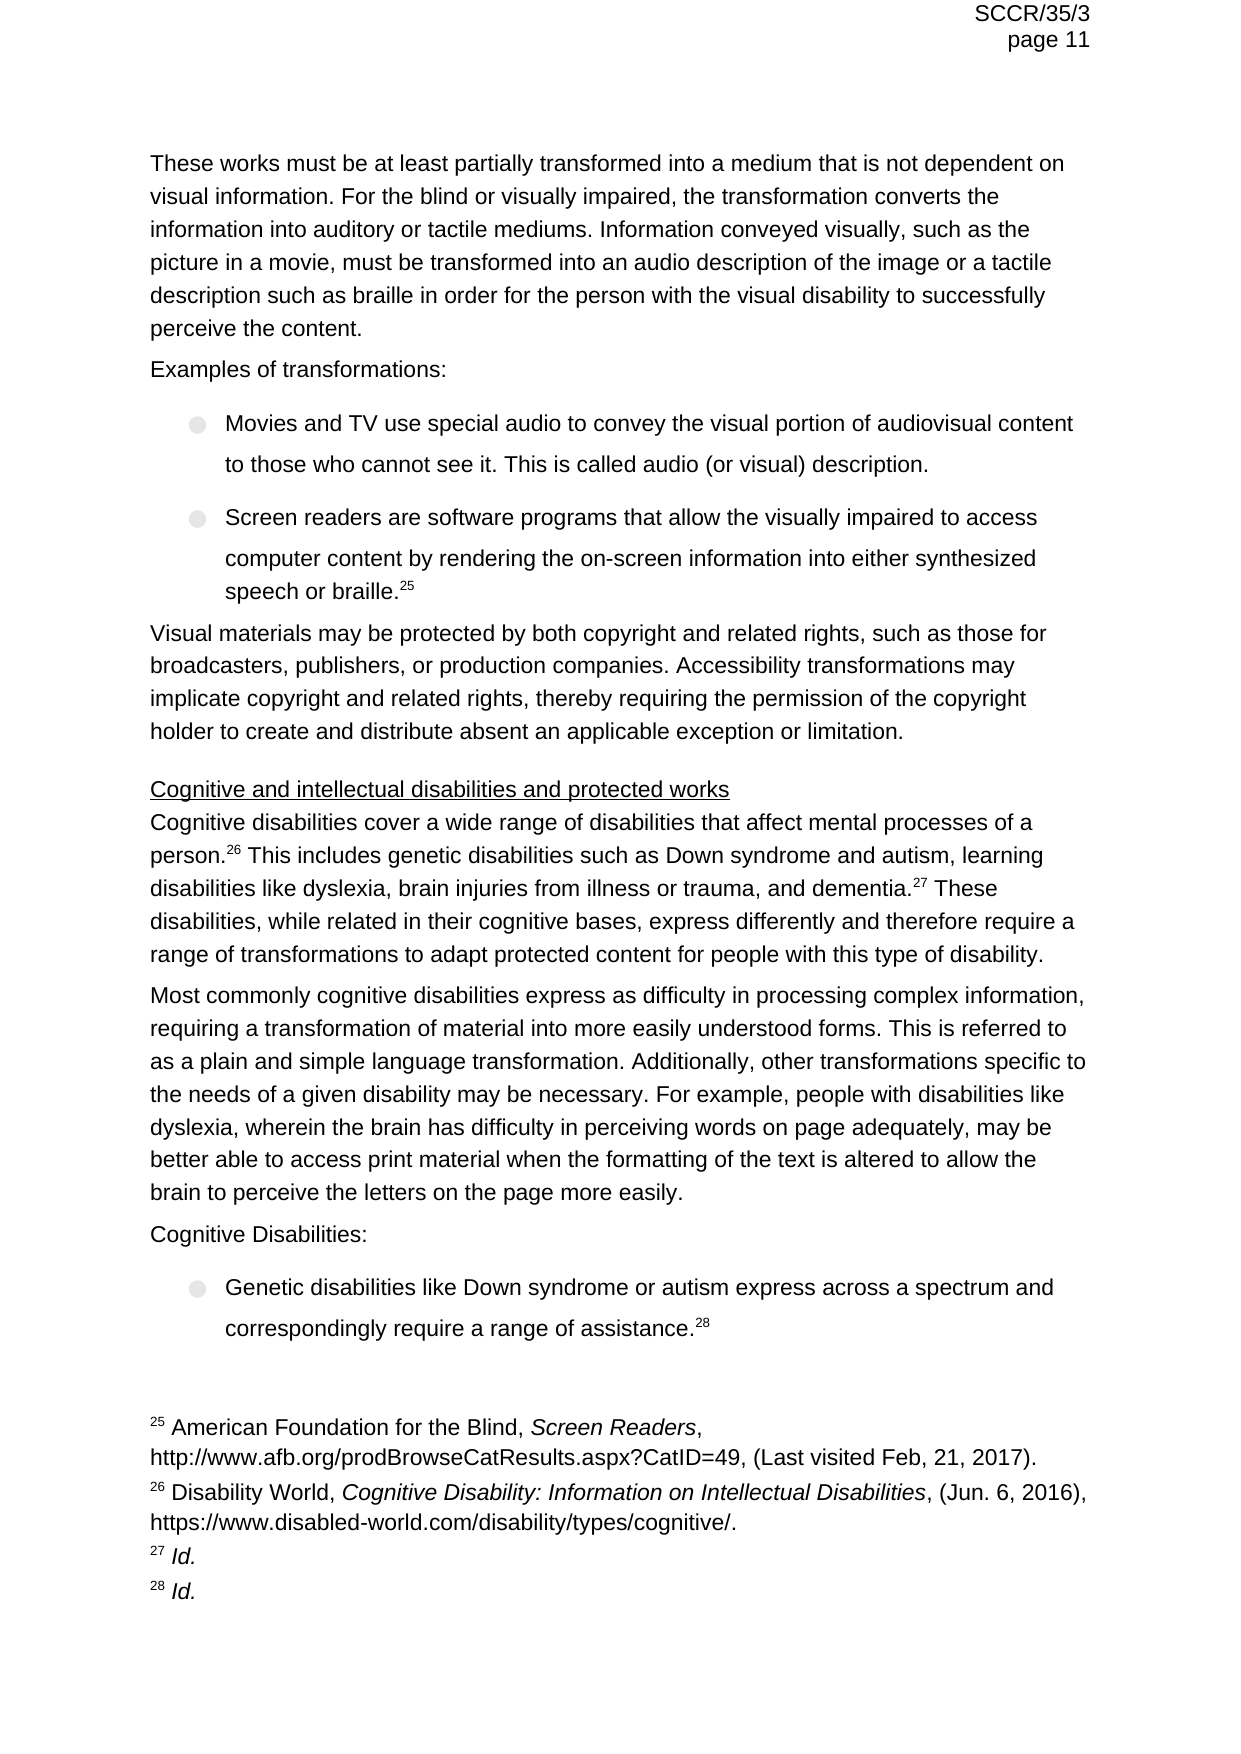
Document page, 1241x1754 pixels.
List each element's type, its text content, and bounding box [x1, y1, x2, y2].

list Screen readers are software programs that allow the visually impaired to access computer content by rendering the on-screen information into either synthesized speech or braille. [187, 492, 1090, 605]
text These works must be at least partially transformed into a medium that is not dependent on visual information. For the blind or visually impaired, the transformation converts the information into auditory or tactile mediums. Information conveyed visually, such as the picture in a movie, must be transformed into an audio description of the image or a tactile description such as braille in order for the person with the visual disability to successfully perceive the content. [150, 150, 1090, 341]
text Cognitive disabilities cover a wide range of disabilities that affect mental processes of a person. This includes genetic disabilities such as Down syndrome and autism, learning disabilities like dyslexia, brain injuries from illness or trauma, and dementia. These disabilities, while related in their cognitive bases, express differently and therefore require a range of transformations to adapt protected content for people with this type of disability. [150, 809, 1090, 967]
list Genetic disabilities like Down syndrome or autism express across a spectrum and correspondingly require a range of assistance. [187, 1262, 1090, 1342]
text Visual materials may be protected by both copyright and related rights, such as those for broadcasters, publishers, or production companies. Accessibility transformations may implicate copyright and related rights, thereby requiring the permission of the copyright holder to create and distribute absent an applicable exception or limitation. [150, 619, 1090, 745]
list Movies and TV use special audio to convey the visual portion of audiovisual content to those who cannot see it. This is called audio (or visual) description. [187, 397, 1090, 477]
text Cognitive Disabilities: [150, 1221, 1090, 1247]
text Most commonly cognitive disabilities express as difficulty in processing complex information, requiring a transformation of material into more easily understood forms. This is referred to as a plain and simple language transformation. Additionally, other transformations specific to the needs of a given disability may be necessary. For example, people with disabilities like dyslexia, wherein the brain has difficulty in perceiving words on page adequately, may be better able to access print material when the formatting of the text is altered to allow the brain to perceive the letters on the page more easily. [150, 982, 1090, 1206]
text Examples of transformations: [150, 356, 1090, 382]
subtitle Cognitive and intellectual disabilities and protected works [150, 776, 1090, 803]
